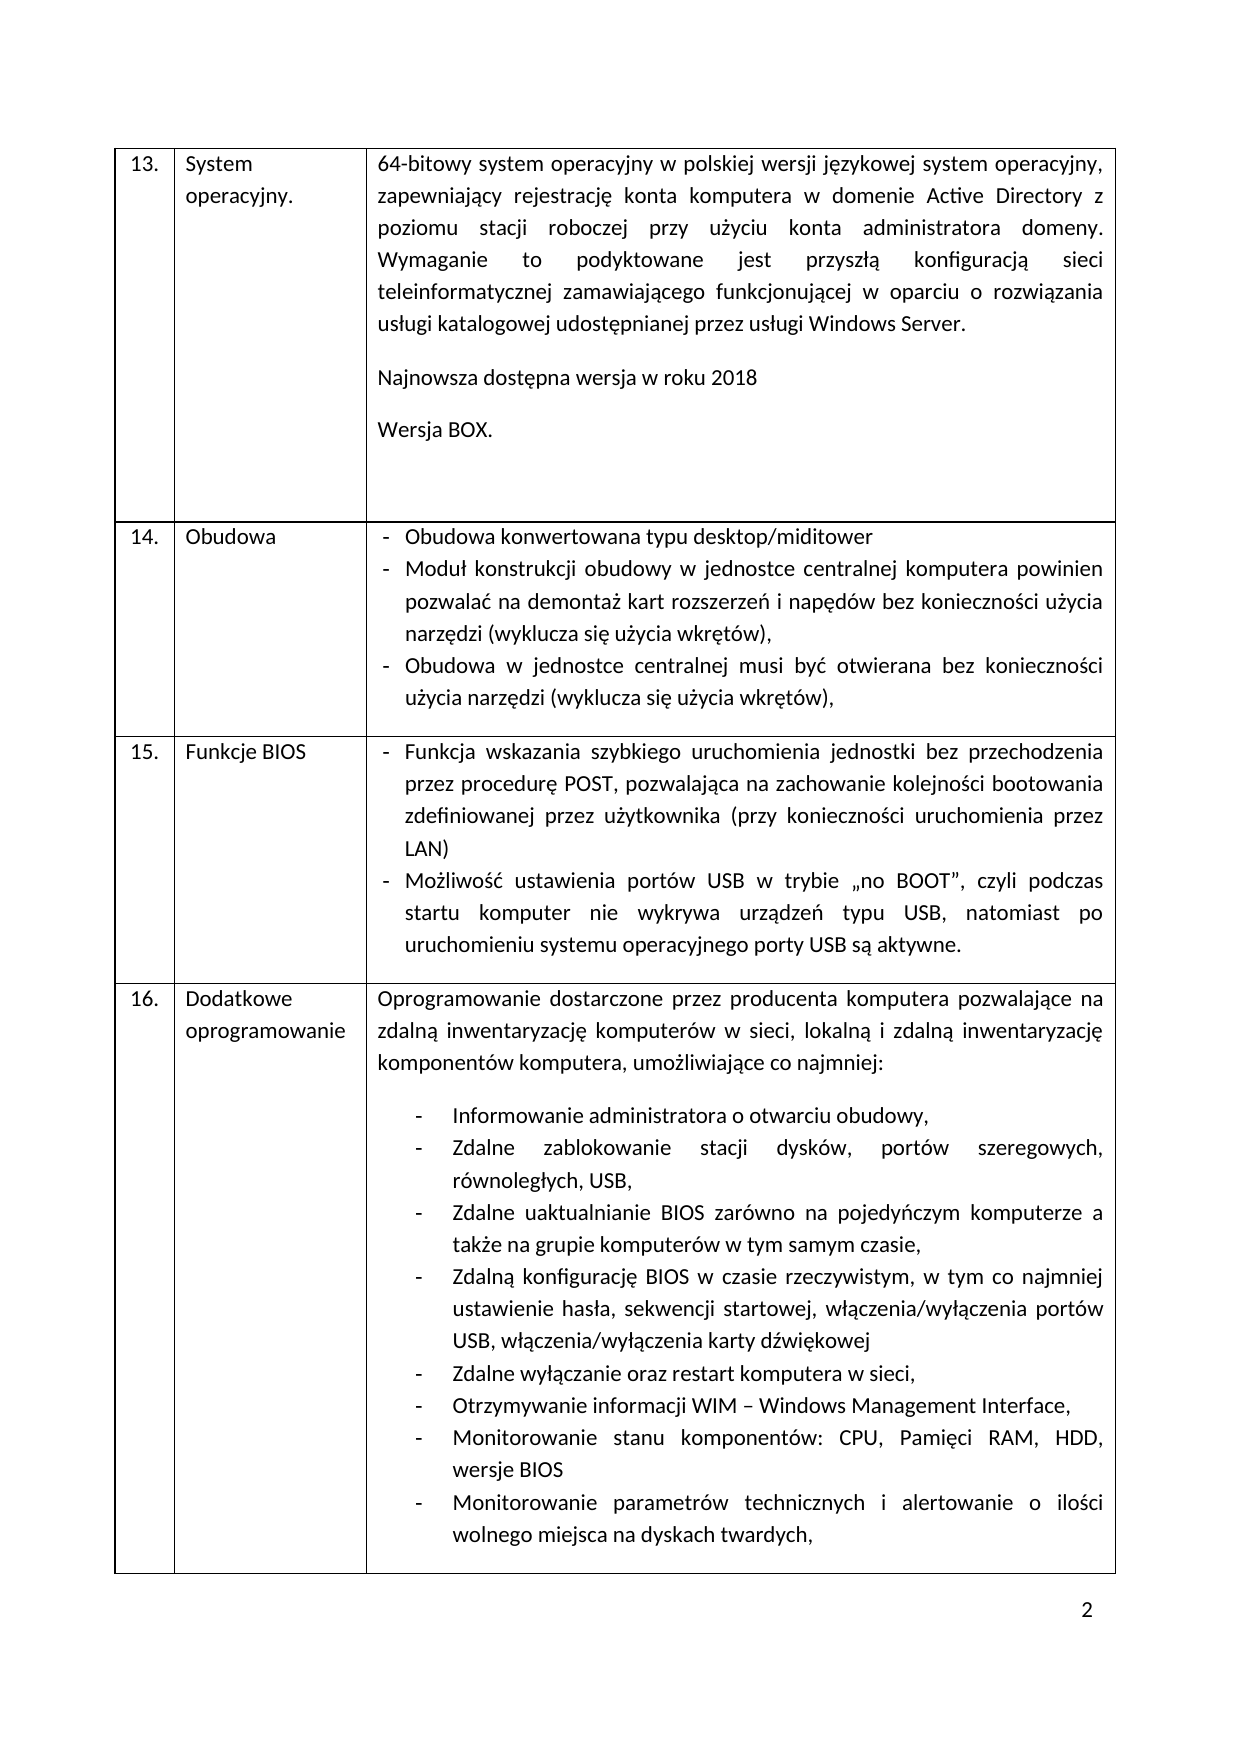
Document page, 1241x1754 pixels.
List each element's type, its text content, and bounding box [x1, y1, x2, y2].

table_cell 14. [116, 523, 174, 736]
table_cell 16. [116, 984, 174, 1572]
table_cell 64-bitowy system operacyjny w polskiej wersji językowej system operacyjny, zapewniający rejestrację konta komputera w domenie Active Directory z poziomu stacji roboczej przy użyciu konta administratora domeny. Wymaganie to podyktowane jest przyszłą konfiguracją sieci teleinformatycznej zamawiającego funkcjonującej w oparciu o rozwiązania usługi katalogowej udostępnianej przez usługi Windows Server. Najnowsza dostępna wersja w roku 2018 Wersja BOX. [367, 149, 1115, 521]
table_cell Oprogramowanie dostarczone przez producenta komputera pozwalające na zdalną inwentaryzację komputerów w sieci, lokalną i zdalną inwentaryzację komponentów komputera, umożliwiające co najmniej: Informowanie administratora o otwarciu obudowy, Zdalne zablokowanie stacji dysków, portów szeregowych, równoległych, USB, Zdalne uaktualnianie BIOS zarówno na pojedyńczym komputerze a także na grupie komputerów w tym samym czasie, Zdalną konfigurację BIOS w czasie rzeczywistym, w tym co najmniej ustawienie hasła, sekwencji startowej, włączenia/wyłączenia portów USB, włączenia/wyłączenia karty dźwiękowej Zdalne wyłączanie oraz restart komputera w sieci, Otrzymywanie informacji WIM – Windows Management Interface, Monitorowanie stanu komponentów: CPU, Pamięci RAM, HDD, wersje BIOS Monitorowanie parametrów technicznych i alertowanie o ilości wolnego miejsca na dyskach twardych, [367, 984, 1115, 1572]
table_cell System operacyjny. [175, 149, 366, 521]
table_cell Obudowa konwertowana typu desktop/miditower Moduł konstrukcji obudowy w jednostce centralnej komputera powinien pozwalać na demontaż kart rozszerzeń i napędów bez konieczności użycia narzędzi (wyklucza się użycia wkrętów), Obudowa w jednostce centralnej musi być otwierana bez konieczności użycia narzędzi (wyklucza się użycia wkrętów), [367, 523, 1115, 736]
table_cell Dodatkowe oprogramowanie [175, 984, 366, 1572]
table_cell Funkcja wskazania szybkiego uruchomienia jednostki bez przechodzenia przez procedurę POST, pozwalająca na zachowanie kolejności bootowania zdefiniowanej przez użytkownika (przy konieczności uruchomienia przez LAN) Możliwość ustawienia portów USB w trybie „no BOOT”, czyli podczas startu komputer nie wykrywa urządzeń typu USB, natomiast po uruchomieniu systemu operacyjnego porty USB są aktywne. [367, 737, 1115, 983]
table_cell Funkcje BIOS [175, 737, 366, 983]
table_cell Obudowa [175, 523, 366, 736]
table_cell 13. [116, 149, 174, 521]
table_cell 15. [116, 737, 174, 983]
